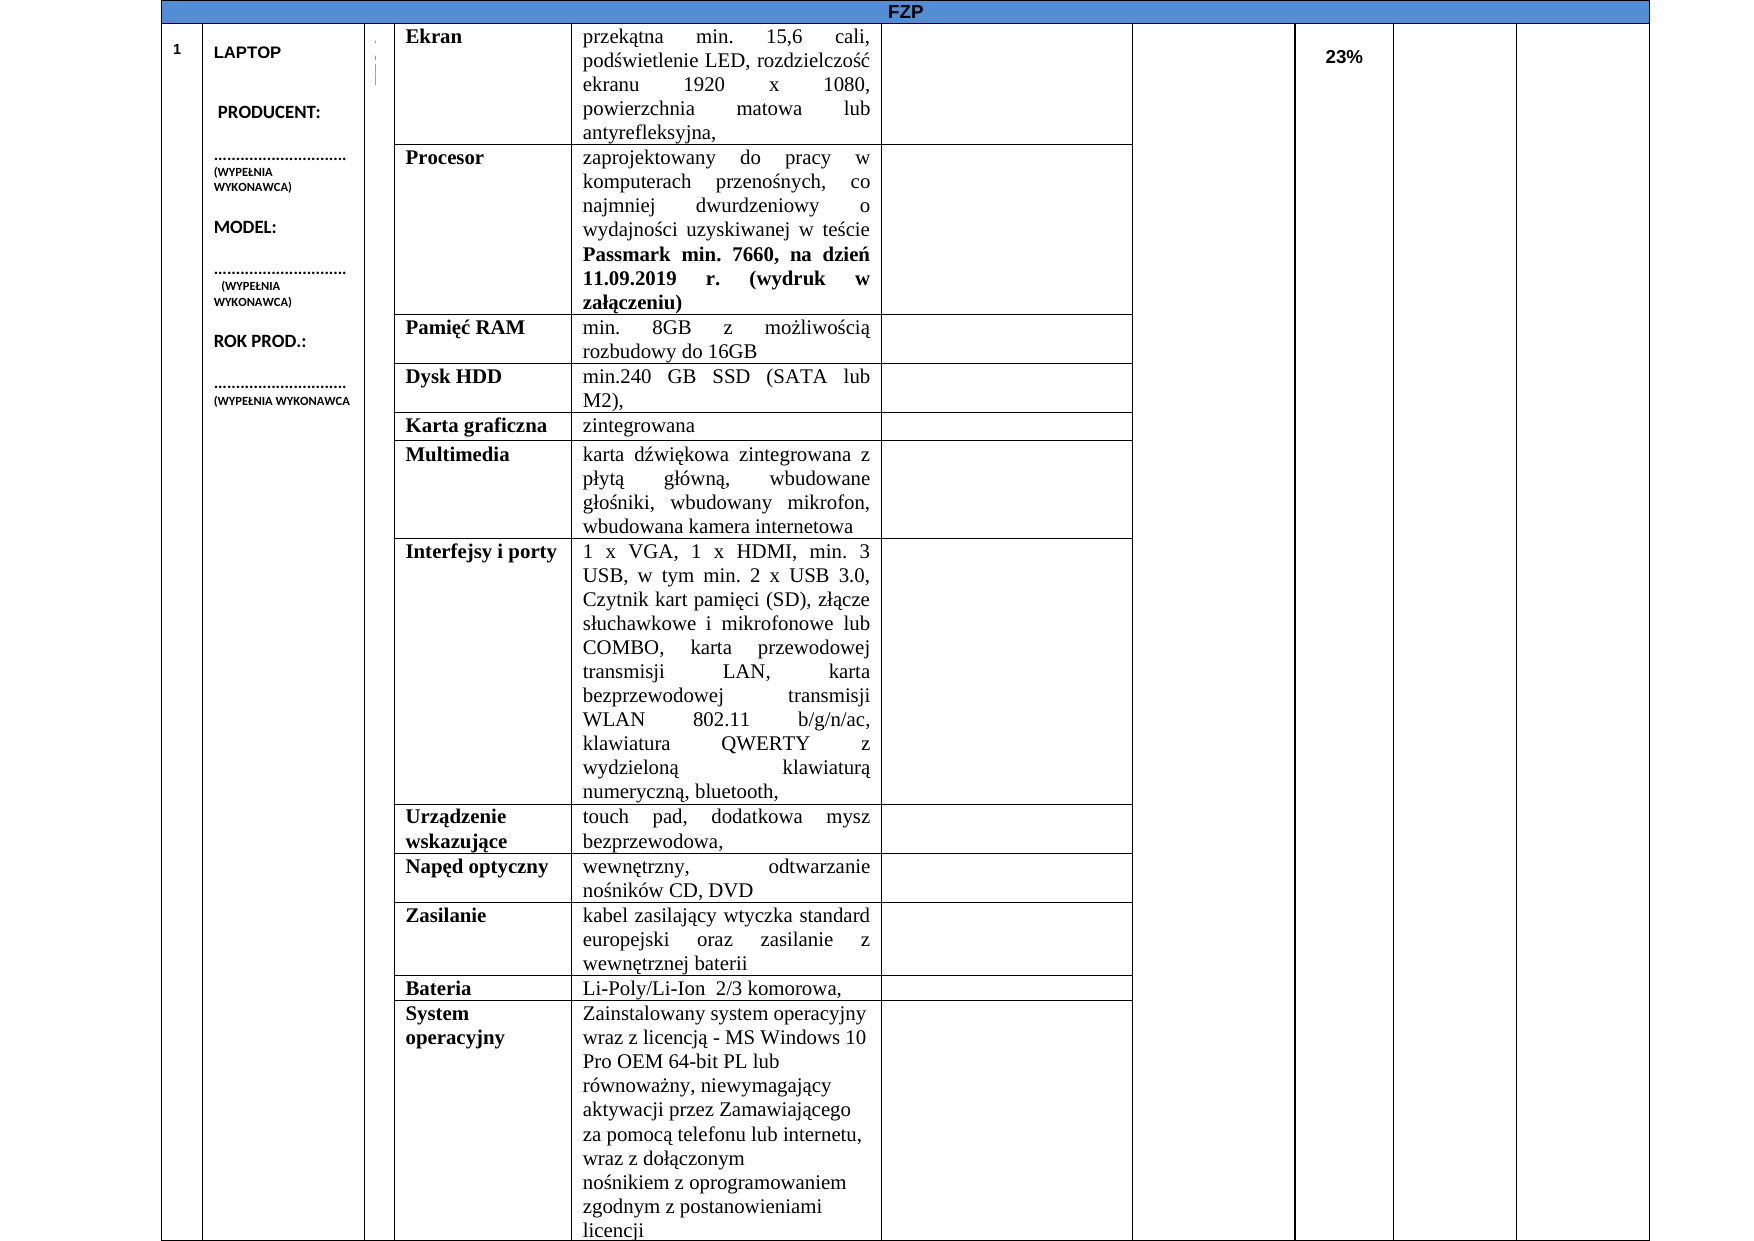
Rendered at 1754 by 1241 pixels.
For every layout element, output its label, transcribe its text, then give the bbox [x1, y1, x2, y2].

table_cell Dysk HDD [395, 364, 571, 412]
table_cell [1133, 24, 1294, 1240]
table_cell [1394, 24, 1516, 1240]
table_cell [882, 364, 1132, 412]
table_cell 1 x VGA, 1 x HDMI, min. 3 USB, w tym min. 2 x USB 3.0, Czytnik kart pamięci (SD), złącze słuchawkowe i mikrofonowe lub COMBO, karta przewodowej transmisji LAN, karta bezprzewodowej transmisji WLAN 802.11 b/g/n/ac, klawiatura QWERTY z wydzieloną klawiaturą numeryczną, bluetooth, [572, 539, 881, 803]
table_cell Interfejsy i porty [395, 539, 571, 803]
table_cell [882, 24, 1132, 144]
table_cell Ekran [395, 24, 571, 144]
table_cell Multimedia [395, 441, 571, 538]
table_cell System operacyjny [395, 1001, 571, 1240]
table_cell Bateria [395, 976, 571, 1000]
table_cell wewnętrzny, odtwarzanie nośników CD, DVD [572, 854, 881, 902]
table_cell 1 [162, 24, 202, 1240]
table_cell zintegrowana [572, 413, 881, 440]
table_cell 1 SZT. [365, 24, 394, 1240]
table_cell [882, 413, 1132, 440]
table_cell [882, 1001, 1132, 1240]
table_cell Zasilanie [395, 903, 571, 975]
table_cell min. 8GB z możliwością rozbudowy do 16GB [572, 315, 881, 363]
table_cell Procesor [395, 145, 571, 314]
table_cell [1517, 24, 1649, 1240]
table_header FZP [162, 1, 1649, 23]
table_cell zaprojektowany do pracy w komputerach przenośnych, co najmniej dwurdzeniowy o wydajności uzyskiwanej w teście Passmark min. 7660, na dzień 11.09.2019 r. (wydruk w załączeniu) [572, 145, 881, 314]
table_cell Napęd optyczny [395, 854, 571, 902]
table_cell 23% [1296, 24, 1393, 1240]
table_cell [882, 976, 1132, 1000]
table_cell Urządzenie wskazujące [395, 805, 571, 853]
table_cell [882, 145, 1132, 314]
table_cell Li-Poly/Li-Ion 2/3 komorowa, [572, 976, 881, 1000]
table_cell Karta graficzna [395, 413, 571, 440]
table_cell [882, 315, 1132, 363]
table_cell Zainstalowany system operacyjny wraz z licencją - MS Windows 10 Pro OEM 64-bit PL lub równoważny, niewymagający aktywacji przez Zamawiającego za pomocą telefonu lub internetu, wraz z dołączonym nośnikiem z oprogramowaniem zgodnym z postanowieniami licencji producenta oprogramowania. Przy czym, równoważność będzie rozstrzygana w zakresie posiadania przez zaproponowane oprogramowanie, oprócz istotnych zbliżonych cech i parametrów do produktu referencyjnego, również następujących szczegółowych funkcjonalności: - dostęp do automatycznych aktualizacji i poprawek zabezpieczeń za pomocą sieci internet, - obsługa wszystkich zasad grupy Active Directory bez instalacji i konfiguracji dodatkowego oprogramowania. Zamawiający wymaga, aby licencja na zainstalowany system operacyjny nie była wcześniej aktywowana na innym sprzęcie komputerowym. Zamawiający zastrzega możliwość weryfikacji zainstalowanej licencji pod kątem ilości aktywacji u producenta systemu operacyjnego. [572, 1001, 881, 1240]
table_cell min.240 GB SSD (SATA lub M2), [572, 364, 881, 412]
table_cell touch pad, dodatkowa mysz bezprzewodowa, [572, 805, 881, 853]
table_cell karta dźwiękowa zintegrowana z płytą główną, wbudowane głośniki, wbudowany mikrofon, wbudowana kamera internetowa [572, 441, 881, 538]
table_cell [882, 441, 1132, 538]
table_cell [882, 805, 1132, 853]
table_cell [882, 854, 1132, 902]
table_cell kabel zasilający wtyczka standard europejski oraz zasilanie z wewnętrznej baterii [572, 903, 881, 975]
table_cell przekątna min. 15,6 cali, podświetlenie LED, rozdzielczość ekranu 1920 x 1080, powierzchnia matowa lub antyrefleksyjna, [572, 24, 881, 144]
table_cell Pamięć RAM [395, 315, 571, 363]
table_cell LAPTOP PRODUCENT: .............................. (WYPEŁNIA WYKONAWCA) MODEL: .............................. (WYPEŁNIA WYKONAWCA) ROK PROD.: .............................. (WYPEŁNIA WYKONAWCA [203, 24, 364, 1240]
table_cell [882, 539, 1132, 803]
table_cell [882, 903, 1132, 975]
